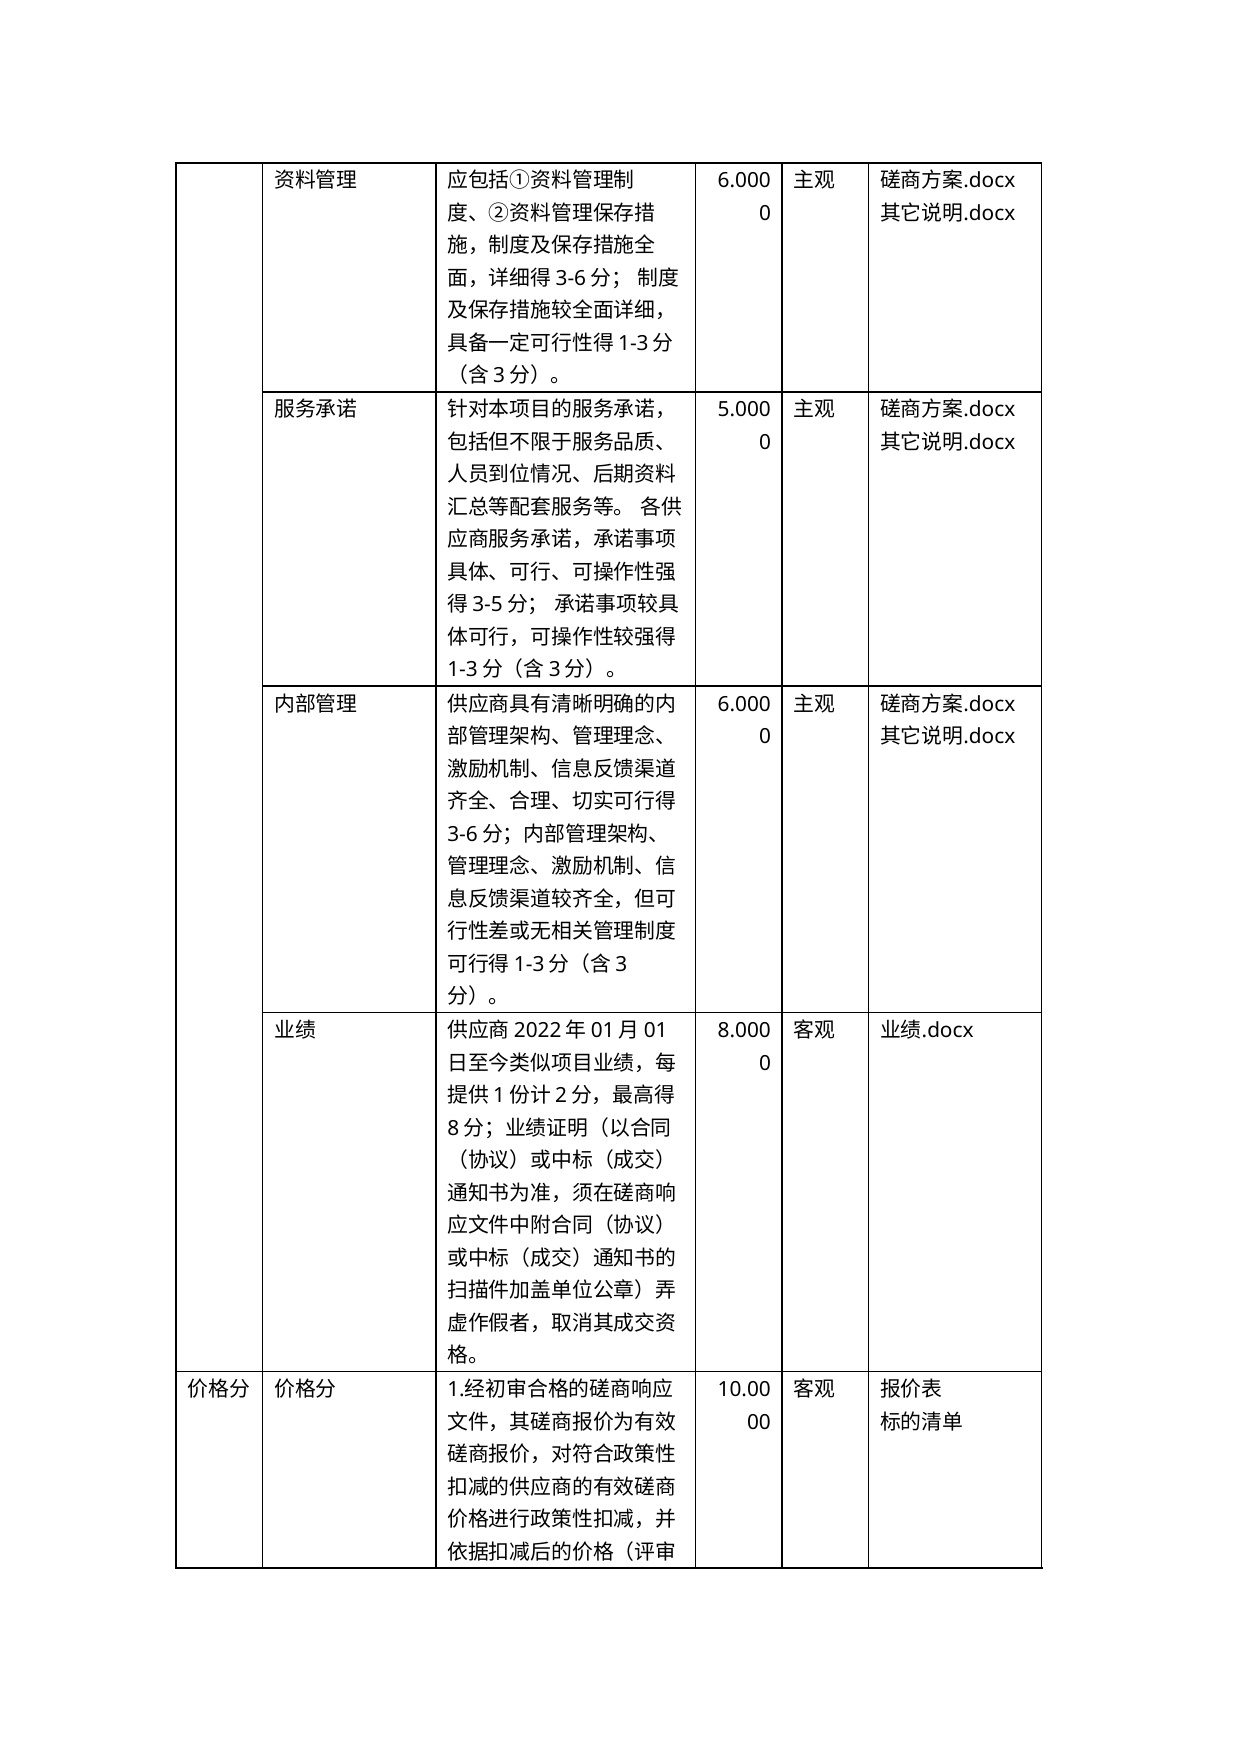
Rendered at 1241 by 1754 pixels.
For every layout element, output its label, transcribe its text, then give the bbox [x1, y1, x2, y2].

table_cell 主观 [783, 164, 868, 391]
table_cell 供应商2022年01月01日至今类似项目业绩，每提供1份计2分，最高得8分；业绩证明（以合同（协议）或中标（成交）通知书为准，须在磋商响应文件中附合同（协议）或中标（成交）通知书的扫描件加盖单位公章）弄虚作假者，取消其成交资格。 [437, 1013, 695, 1371]
table_cell 资料管理 [263, 164, 435, 391]
table_cell 客观 [783, 1013, 868, 1371]
table_cell 供应商具有清晰明确的内部管理架构、管理理念、激励机制、信息反馈渠道齐全、合理、切实可行得3-6分；内部管理架构、管理理念、激励机制、信息反馈渠道较齐全，但可行性差或无相关管理制度可行得1-3分（含3分）。 [437, 687, 695, 1012]
table_cell 内部管理 [263, 687, 435, 1012]
table_cell 应包括①资料管理制度、②资料管理保存措施，制度及保存措施全面，详细得3-6分； 制度及保存措施较全面详细，具备一定可行性得1-3分（含3分）。 [437, 164, 695, 391]
table_cell 业绩 [263, 1013, 435, 1371]
table_cell 磋商方案.docx 其它说明.docx [869, 687, 1041, 1012]
table_cell 8.0000 [696, 1013, 781, 1371]
table_cell 服务承诺 [263, 393, 435, 685]
table_cell 报价表 标的清单 [869, 1372, 1041, 1567]
table_cell 6.0000 [696, 164, 781, 391]
table_cell 主观 [783, 393, 868, 685]
table_cell 5.0000 [696, 393, 781, 685]
table_cell 磋商方案.docx 其它说明.docx [869, 164, 1041, 391]
table_cell 业绩.docx [869, 1013, 1041, 1371]
table_cell 10.0000 [696, 1372, 781, 1567]
table_cell 针对本项目的服务承诺，包括但不限于服务品质、人员到位情况、后期资料汇总等配套服务等。 各供应商服务承诺，承诺事项具体、可行、可操作性强得3-5分； 承诺事项较具体可行，可操作性较强得1-3分（含3分）。 [437, 393, 695, 685]
table_cell 磋商方案.docx 其它说明.docx [869, 393, 1041, 685]
table_cell 价格分 [263, 1372, 435, 1567]
table_cell 价格分 [177, 1372, 262, 1567]
table_cell 主观 [783, 687, 868, 1012]
table_cell 6.0000 [696, 687, 781, 1012]
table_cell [437, 1372, 695, 1567]
table_cell 客观 [783, 1372, 868, 1567]
